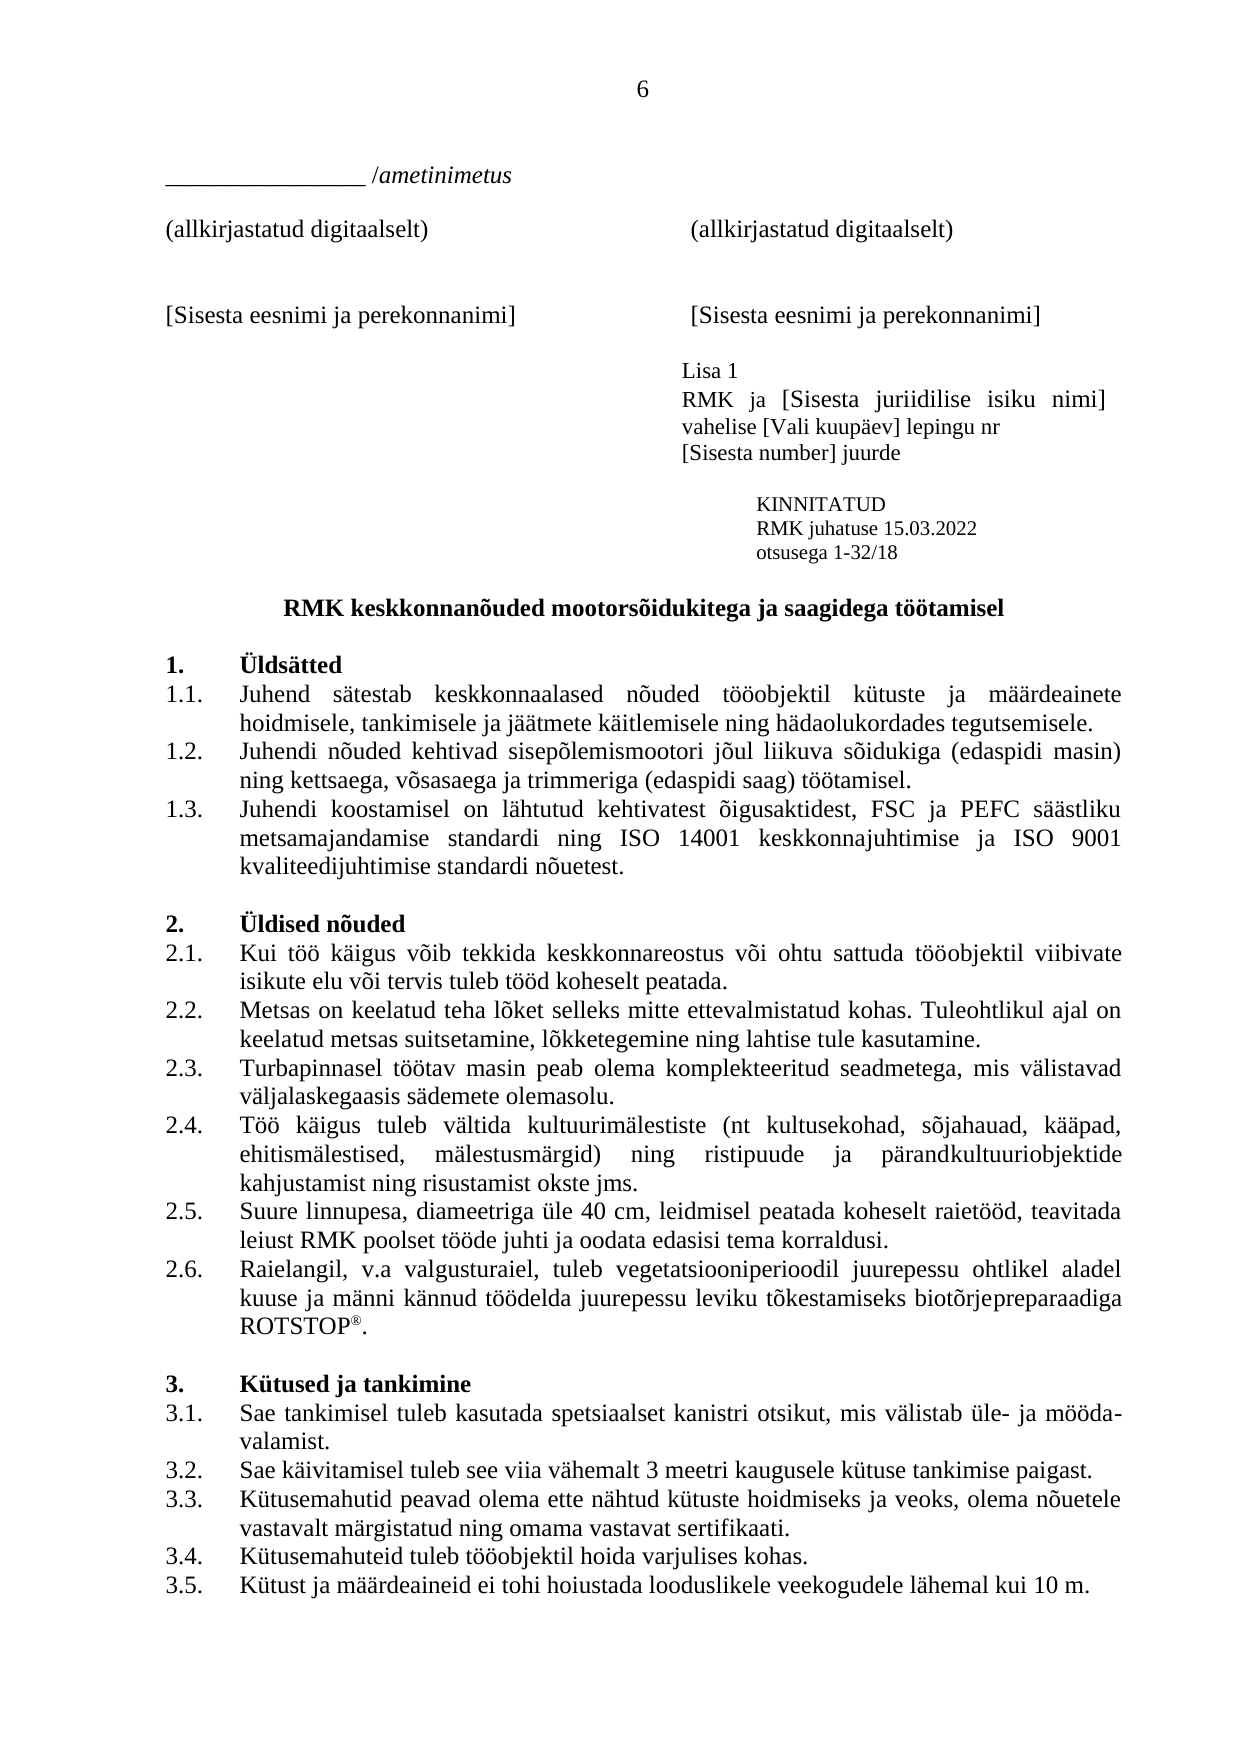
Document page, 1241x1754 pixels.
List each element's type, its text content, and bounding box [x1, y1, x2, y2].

text otsusega 1-32/18 [756, 540, 1122, 564]
list Turbapinnasel töötav masin peab olema komplekteeritud seadmetega, mis välistavad väljalaskegaasis sädemete olemasolu. [165, 1053, 1122, 1110]
list Sae käivitamisel tuleb see viia vähemalt 3 meetri kaugusele kütuse tankimise paigast. [165, 1455, 1122, 1484]
list Juhendi nõuded kehtivad sisepõlemismootori jõul liikuva sõidukiga (edaspidi masin) ning kettsaega, võsasaega ja trimmeriga (edaspidi saag) töötamisel. [165, 736, 1122, 794]
list Metsas on keelatud teha lõket selleks mitte ettevalmistatud kohas. Tuleohtlikul ajal on keelatud metsas suitsetamine, lõkketegemine ning lahtise tule kasutamine. [165, 995, 1122, 1053]
text Lisa 1 [608, 358, 1122, 384]
list Suure linnupesa, diameetriga üle 40 cm, leidmisel peatada koheselt raietööd, teavitada leiust RMK poolset tööde juhti ja oodata edasisi tema korraldusi. [165, 1196, 1122, 1254]
text ________________ /ametinimetus [165, 160, 1122, 189]
text juurde [682, 439, 1122, 465]
text RMK ja vahelise lepingu nr [682, 384, 1122, 439]
list Kütust ja määrdeaineid ei tohi hoiustada looduslikele veekogudele lähemal kui 10 m. [165, 1570, 1122, 1599]
list Üldsätted [165, 650, 1122, 679]
list Töö käigus tuleb vältida kultuurimälestiste (nt kultusekohad, sõjahauad, kääpad, ehitismälestised, mälestusmärgid) ning ristipuude ja pärandkultuuriobjektide kahjustamist ning risustamist okste jms. [165, 1110, 1122, 1196]
list Juhendi koostamisel on lähtutud kehtivatest õigusaktidest, FSC ja PEFC säästliku metsamajandamise standardi ning ISO 14001 keskkonnajuhtimise ja ISO 9001 kvaliteedijuhtimise standardi nõuetest. [165, 794, 1122, 880]
text RMK keskkonnanõuded mootorsõidukitega ja saagidega töötamisel [165, 593, 1122, 621]
text KINNITATUD [756, 492, 1187, 516]
list Kütusemahuteid tuleb tööobjektil hoida varjulises kohas. [165, 1541, 1122, 1570]
list Sae tankimisel tuleb kasutada spetsiaalset kanistri otsikut, mis välistab üle- ja möödavalamist. [165, 1398, 1122, 1455]
list Raielangil, v.a valgusturaiel, tuleb vegetatsiooniperioodil juurepessu ohtlikel aladel kuuse ja männi kännud töödelda juurepessu leviku tõkestamiseks biotõrjepreparaadiga ROTSTOP®. [165, 1254, 1122, 1340]
list Kütused ja tankimine [165, 1369, 1122, 1398]
list Kütusemahutid peavad olema ette nähtud kütuste hoidmiseks ja veoks, olema nõuetele vastavalt märgistatud ning omama vastavat sertifikaati. [165, 1484, 1122, 1541]
list Kui töö käigus võib tekkida keskkonnareostus või ohtu sattuda tööobjektil viibivate isikute elu või tervis tuleb tööd koheselt peatada. [165, 938, 1122, 995]
text (allkirjastatud digitaalselt) (allkirjastatud digitaalselt) [165, 218, 1122, 243]
text RMK juhatuse 15.03.2022 [756, 516, 1122, 540]
list Üldised nõuded [165, 909, 1122, 938]
list Juhend sätestab keskkonnaalased nõuded tööobjektil kütuste ja määrdeainete hoidmisele, tankimisele ja jäätmete käitlemisele ning hädaolukordades tegutsemisele. [165, 679, 1122, 736]
